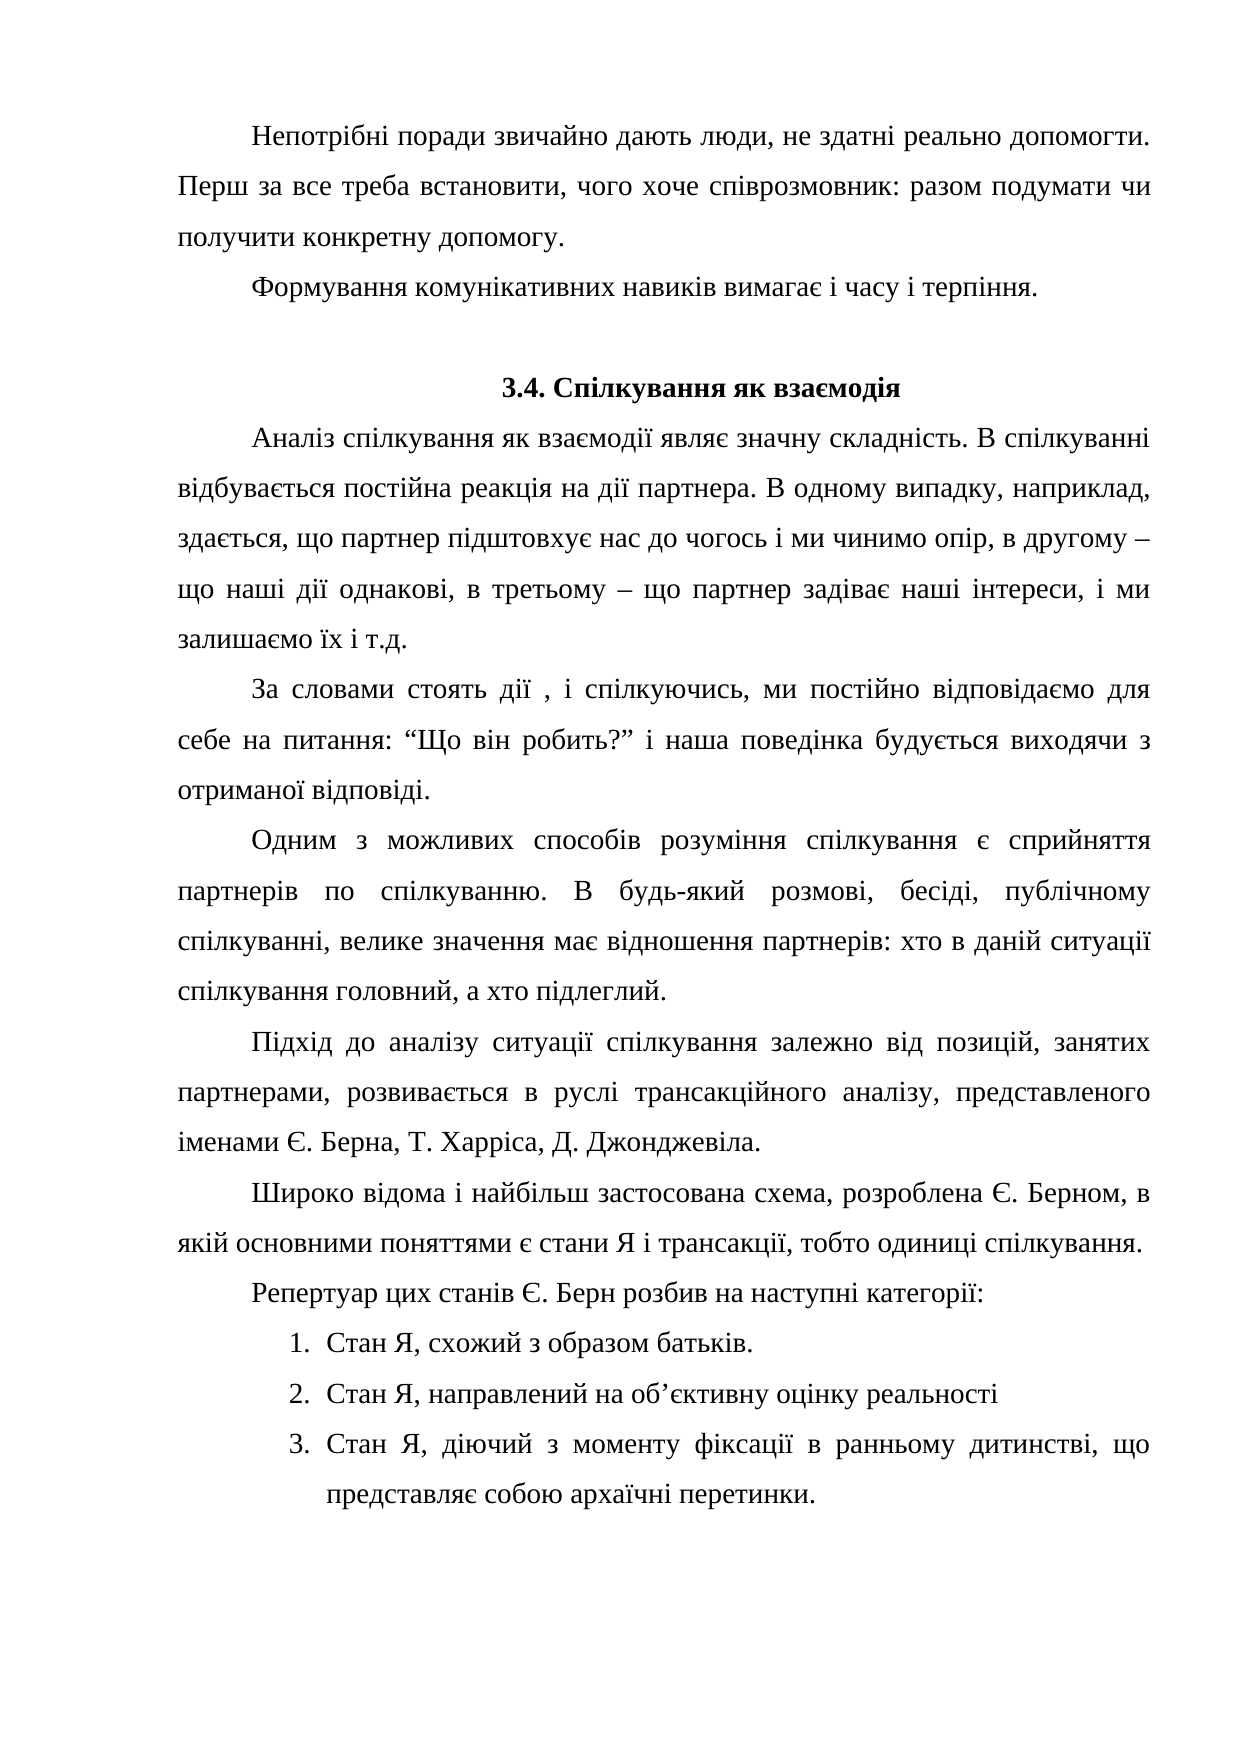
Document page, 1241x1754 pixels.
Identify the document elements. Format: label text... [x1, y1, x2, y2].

text Одним з можливих способів розуміння спілкування є сприйняття партнерів по спілкуванню. В будь-який розмові, бесіді, публічному спілкуванні, велике значення має відношення партнерів: хто в даній ситуації спілкування головний, а хто підлеглий. [177, 822, 1152, 1007]
text 3.4. Спілкування як взаємодія [177, 370, 1152, 403]
list Стан Я, діючий з моменту фіксації в ранньому дитинстві, що представляє собою архаїчні перетинки. [288, 1426, 1152, 1510]
text Репертуар цих станів Є. Берн розбив на наступні категорії: [177, 1275, 1152, 1309]
list Стан Я, схожий з образом батьків. [288, 1326, 1152, 1359]
text Формування комунікативних навиків вимагає і часу і терпіння. [177, 269, 1152, 303]
text За словами стоять дії , і спілкуючись, ми постійно відповідаємо для себе на питання: “Що він робить?” і наша поведінка будується виходячи з отриманої відповіді. [177, 672, 1152, 806]
text Непотрібні поради звичайно дають люди, не здатні реально допомогти. Перш за все треба встановити, чого хоче співрозмовник: разом подумати чи получити конкретну допомогу. [177, 118, 1152, 252]
text Підхід до аналізу ситуації спілкування залежно від позицій, занятих партнерами, розвивається в руслі трансакційного аналізу, представленого іменами Є. Берна, Т. Харріса, Д. Джонджевіла. [177, 1024, 1152, 1158]
text Аналіз спілкування як взаємодії являє значну складність. В спілкуванні відбувається постійна реакція на дії партнера. В одному випадку, наприклад, здається, що партнер підштовхує нас до чогось і ми чинимо опір, в другому – що наші дії однакові, в третьому – що партнер задіває наші інтереси, і ми залишаємо їх і т.д. [177, 420, 1152, 655]
list Стан Я, направлений на об’єктивну оцінку реальності [288, 1376, 1152, 1409]
text Широко відома і найбільш застосована схема, розроблена Є. Берном, в якій основними поняттями є стани Я і трансакції, тобто одиниці спілкування. [177, 1175, 1152, 1258]
